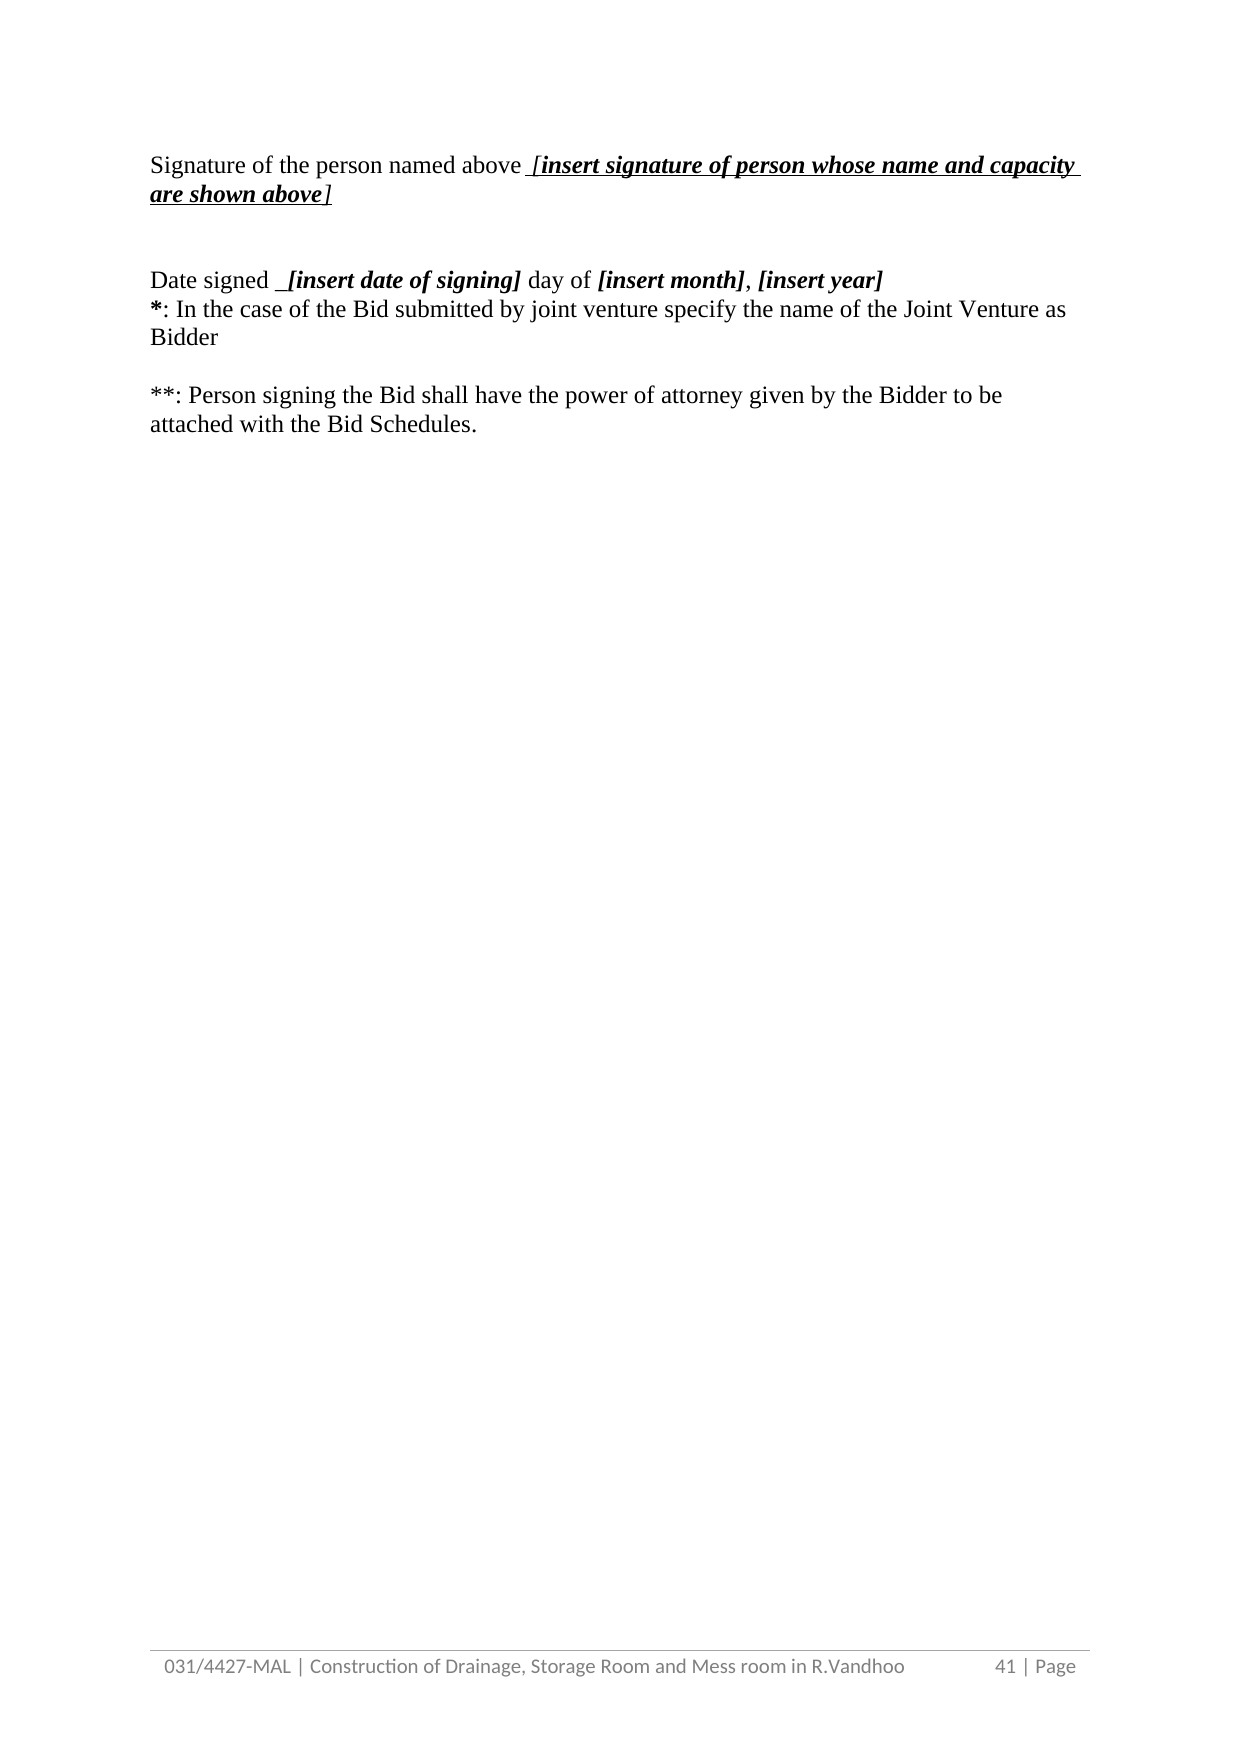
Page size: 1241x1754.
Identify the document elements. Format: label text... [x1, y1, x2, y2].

text Date signed _[insert date of signing] day of [insert month], [insert year] [150, 265, 1090, 294]
text **: Person signing the Bid shall have the power of attorney given by the Bidder to be attached with the Bid Schedules. [150, 380, 1090, 437]
text Signature of the person named above [insert signature of person whose name and capacity are shown above] [150, 150, 1090, 207]
text *: In the case of the Bid submitted by joint venture specify the name of the Joint Venture as Bidder [150, 294, 1090, 351]
